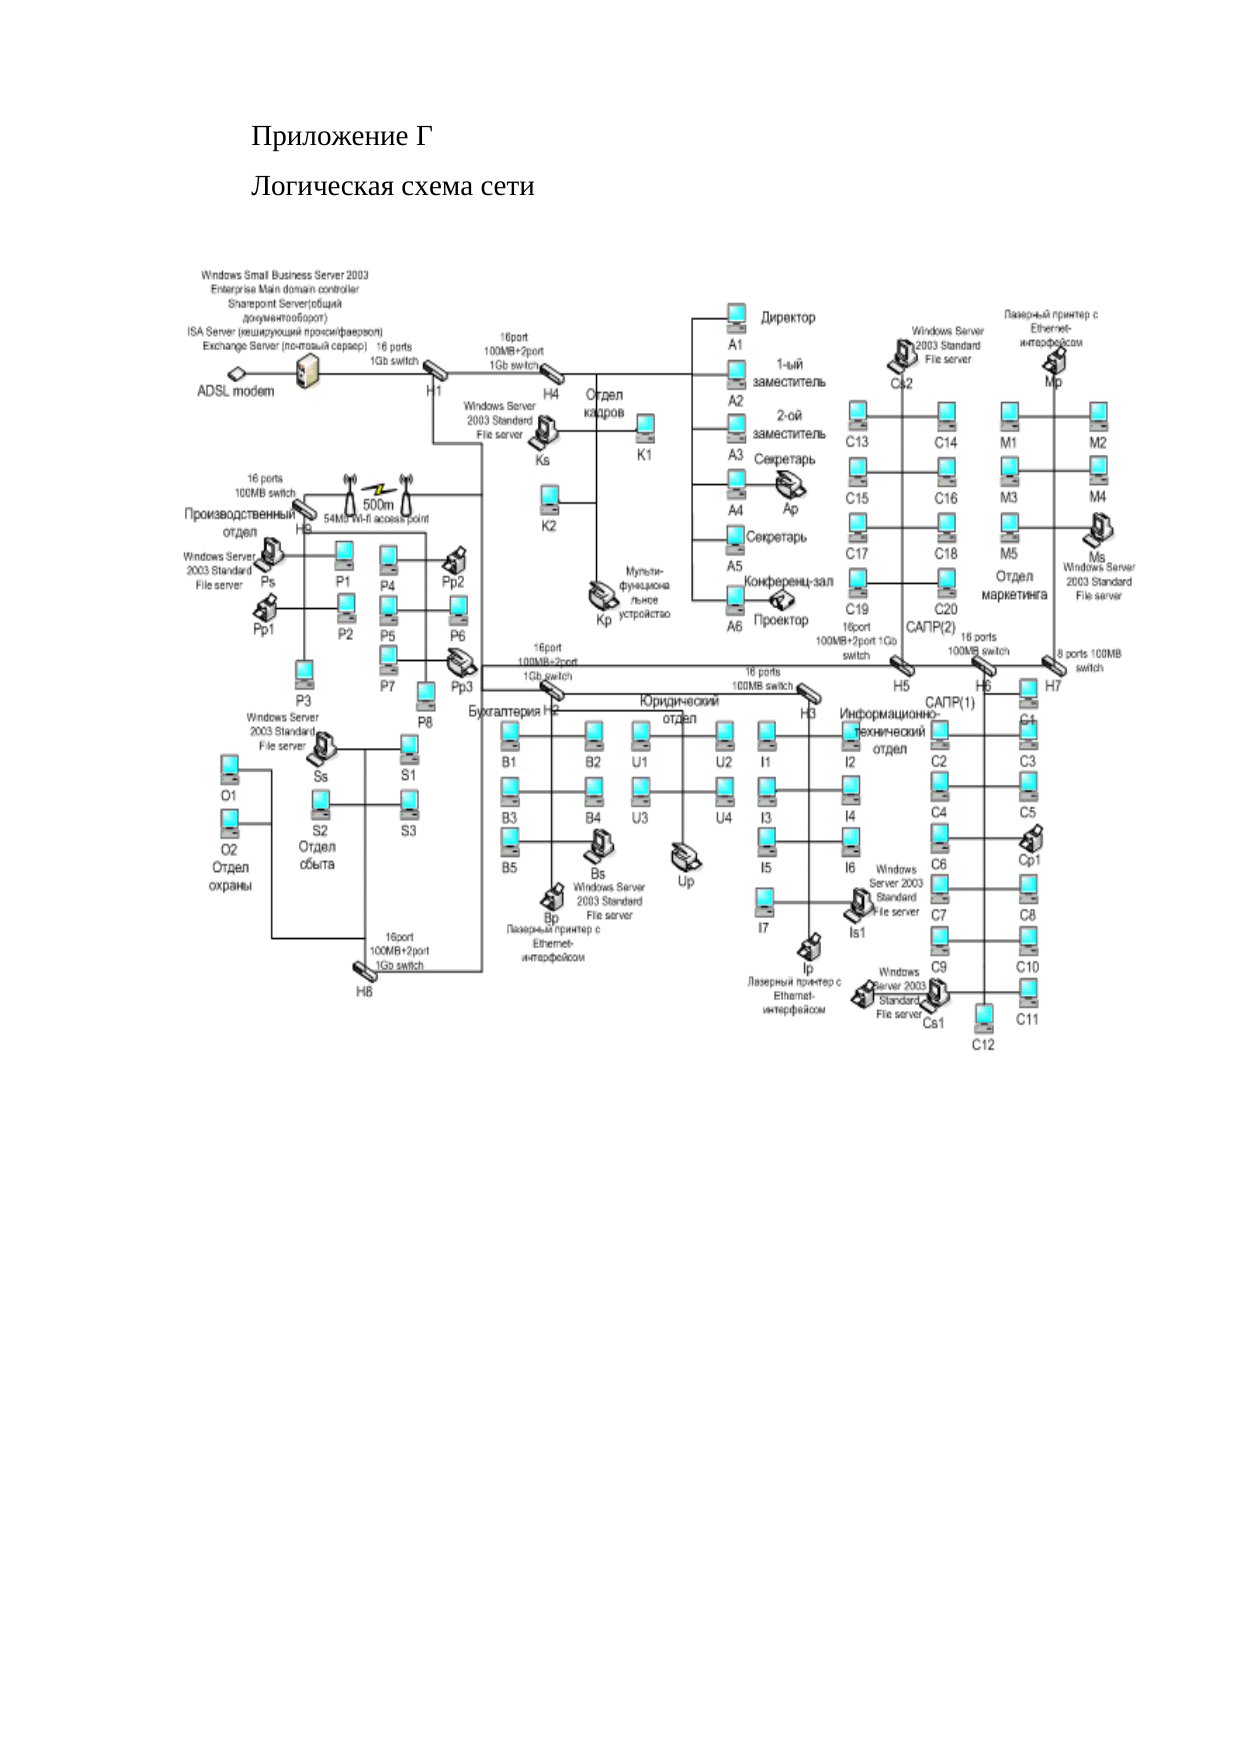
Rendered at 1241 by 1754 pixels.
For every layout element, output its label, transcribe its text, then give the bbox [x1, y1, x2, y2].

picture [177, 268, 1143, 1062]
text Приложение Г [177, 118, 1152, 152]
text Логическая схема сети [177, 168, 1152, 202]
